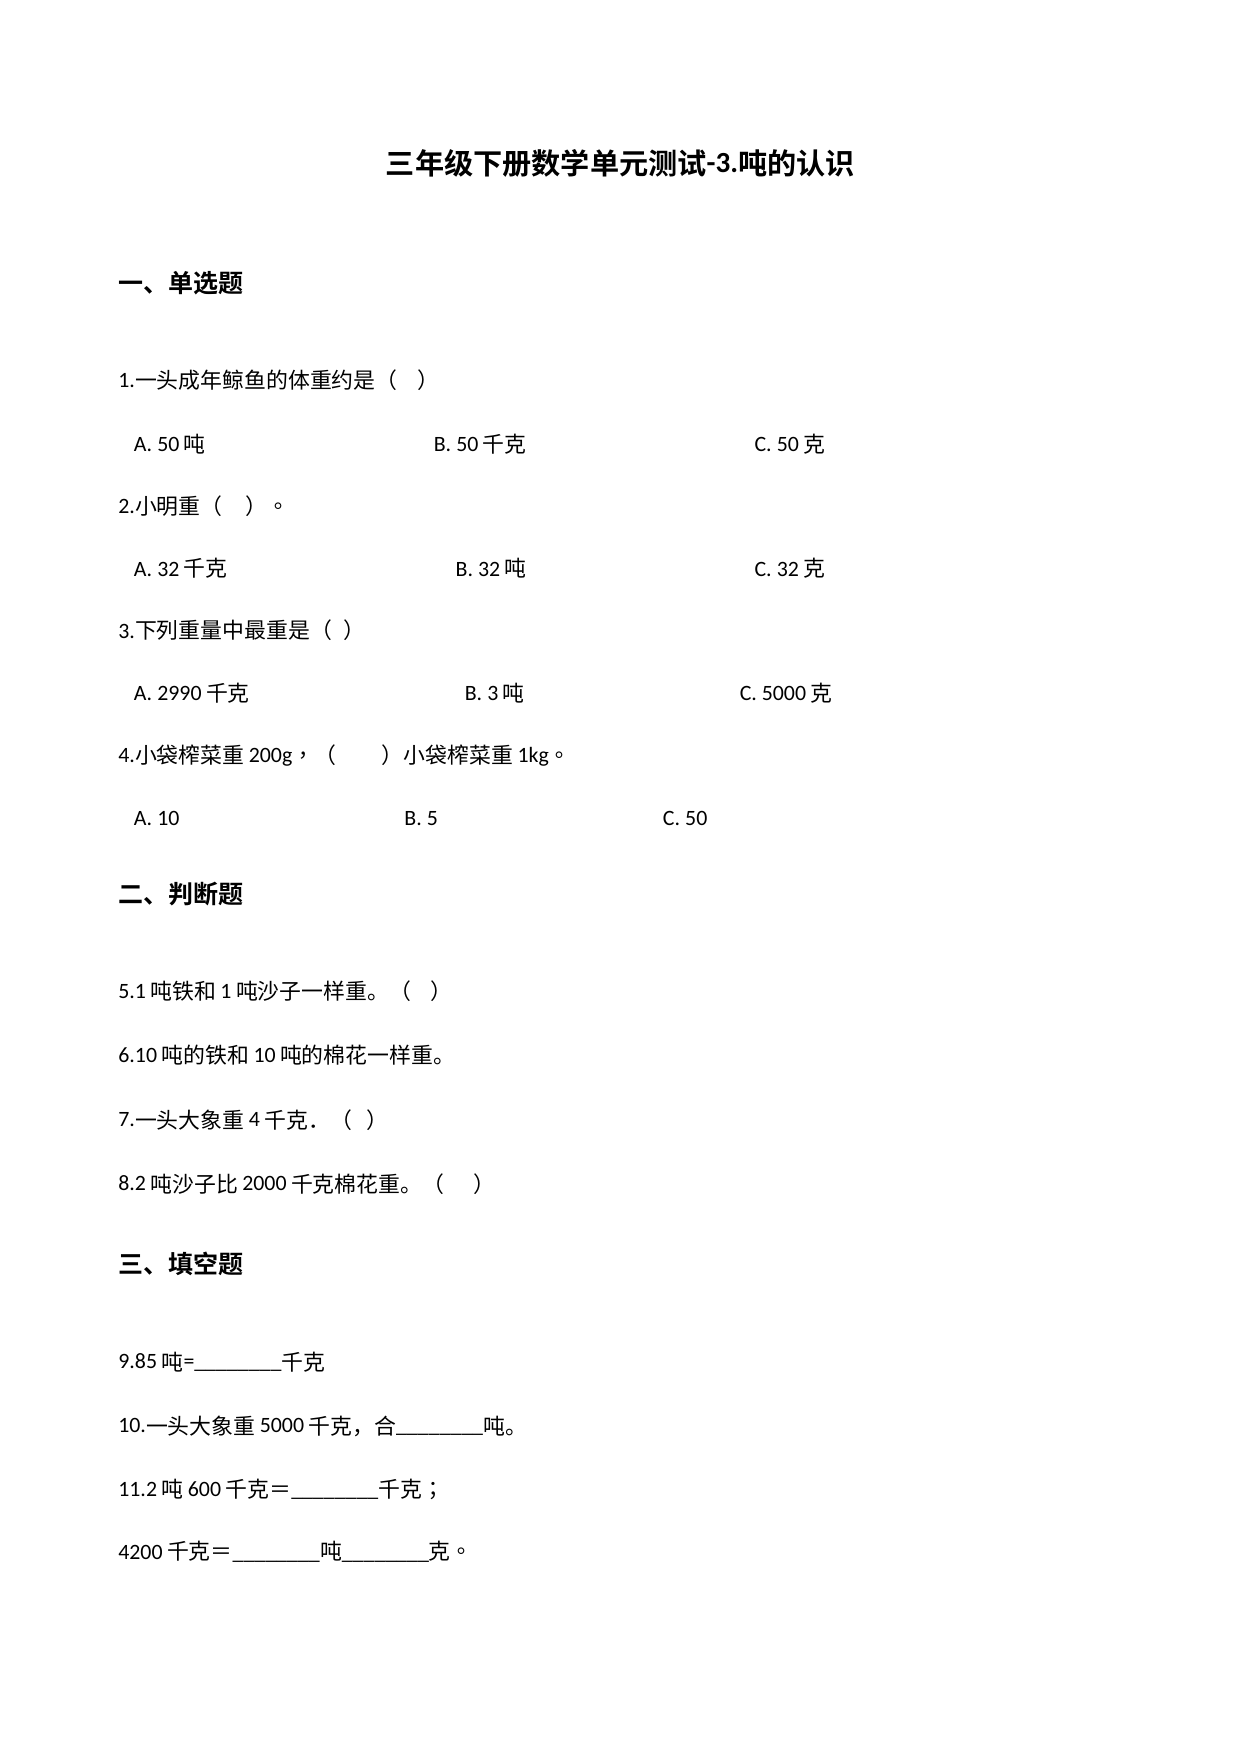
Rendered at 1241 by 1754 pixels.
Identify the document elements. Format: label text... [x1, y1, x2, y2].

text 3.下列重量中最重是（ ） [118, 614, 1122, 647]
text 三年级下册数学单元测试-3.吨的认识 [118, 129, 1122, 194]
text 一、单选题 [118, 249, 1122, 314]
text 7.一头大象重4千克．（ ） [118, 1102, 1122, 1135]
text 4200千克＝________吨________克。 [118, 1535, 1122, 1567]
text 三、填空题 [118, 1231, 1122, 1296]
text A. 10 B. 5 C. 50 [134, 801, 1122, 833]
picture [450, 570, 456, 577]
text A. 2990千克 B. 3吨 C. 5000克 [134, 676, 1122, 709]
text 4.小袋榨菜重200g，（ ）小袋榨菜重1kg。 [118, 739, 1122, 771]
picture [749, 445, 755, 452]
picture [428, 445, 434, 452]
text 2.小明重（ ）。 [118, 489, 1122, 522]
text 1.一头成年鲸鱼的体重约是（ ） [118, 363, 1122, 396]
text A. 32千克 B. 32吨 C. 32克 [134, 552, 1122, 584]
text 9.85吨=________千克 [118, 1344, 1122, 1377]
text 10.一头大象重5000千克，合________吨。 [118, 1408, 1122, 1441]
text 8.2吨沙子比2000千克棉花重。（ ） [118, 1166, 1122, 1199]
picture [749, 570, 755, 577]
text 6.10吨的铁和10吨的棉花一样重。 [118, 1038, 1122, 1071]
text 二、判断题 [118, 860, 1122, 925]
text 11.2吨600千克＝________千克； [118, 1473, 1122, 1505]
text 5.1吨铁和1吨沙子一样重。（ ） [118, 974, 1122, 1006]
text A. 50吨 B. 50千克 C. 50克 [134, 427, 1122, 460]
